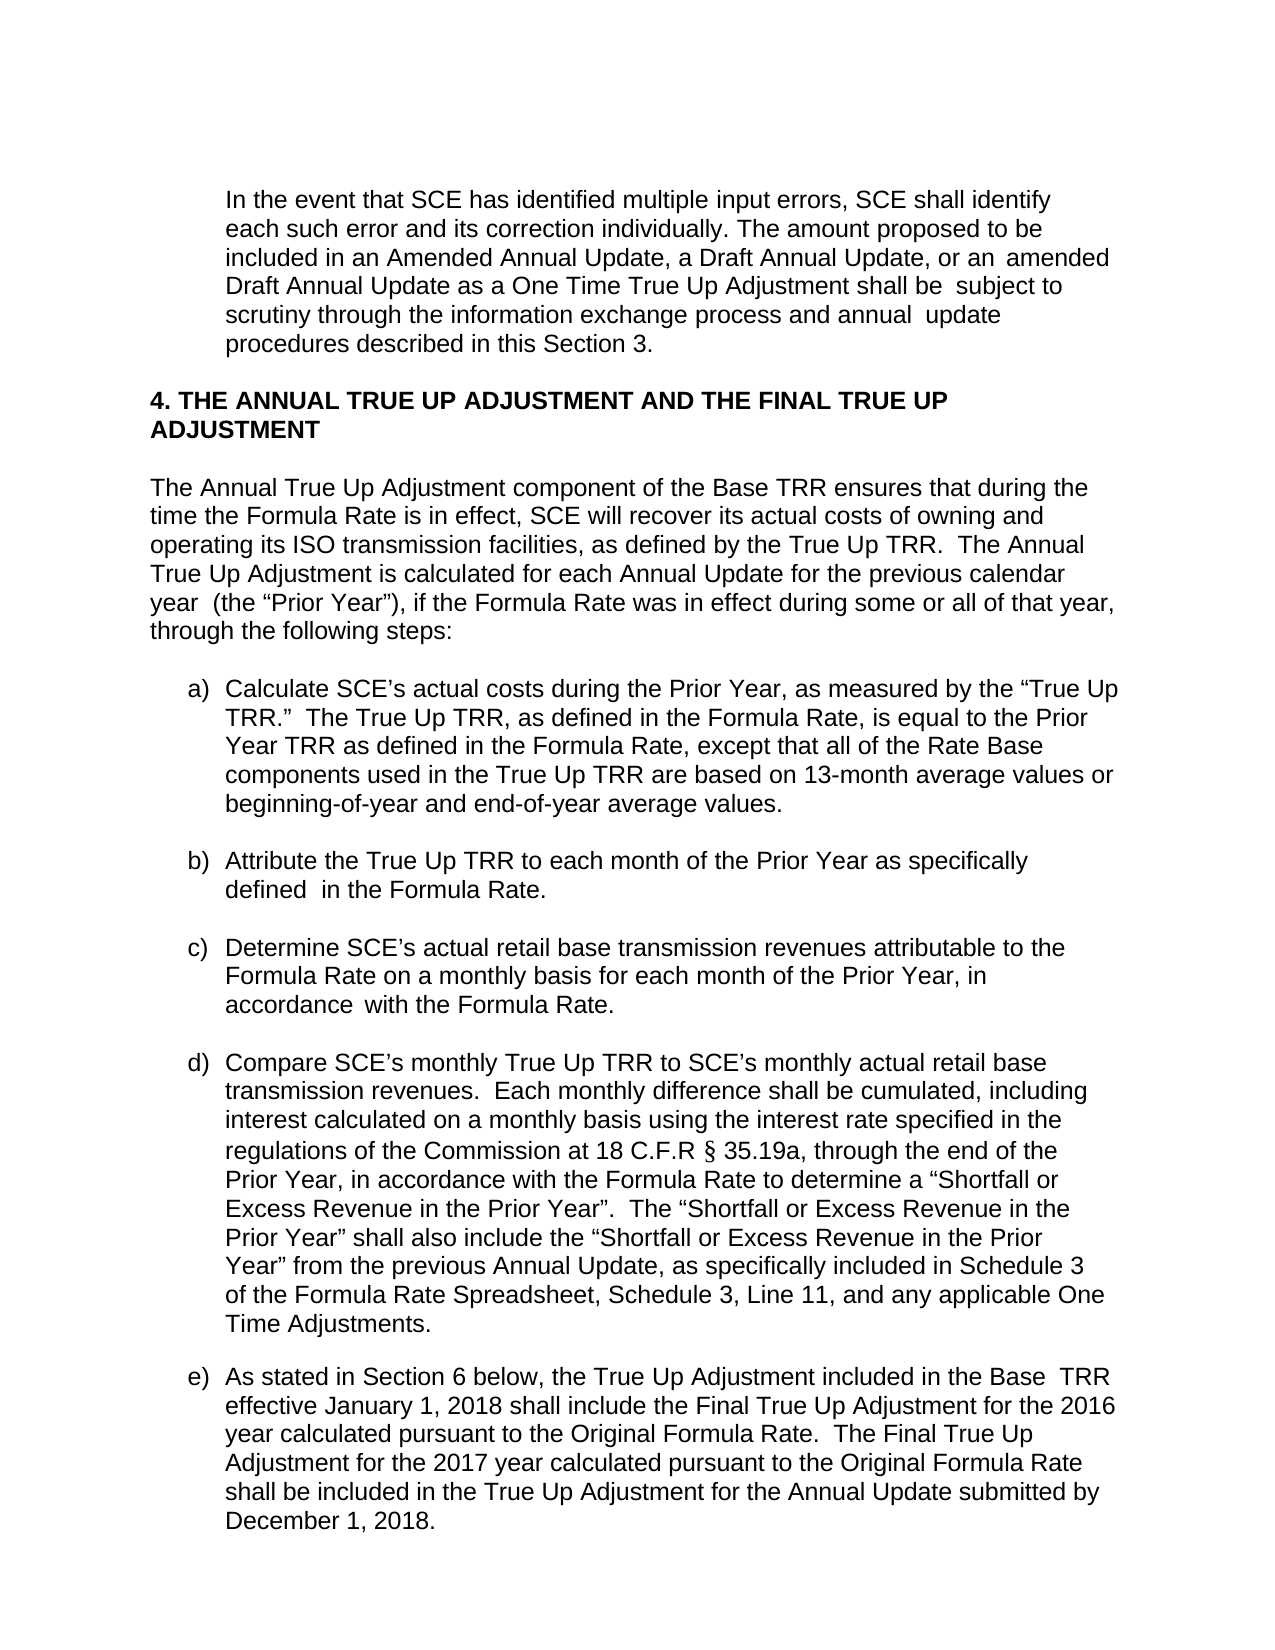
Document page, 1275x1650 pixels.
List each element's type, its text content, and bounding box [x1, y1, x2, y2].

list Attribute the True Up TRR to each month of the Prior Year as specifically defined in the Formula Rate. [187, 846, 1116, 904]
text In the event that SCE has identified multiple input errors, SCE shall identify each such error and its correction individually. The amount proposed to be included in an Amended Annual Update, a Draft Annual Update, or an amended Draft Annual Update as a One Time True Up Adjustment shall be subject to scrutiny through the information exchange process and annual update procedures described in this Section 3. [225, 185, 1116, 357]
list Determine SCE’s actual retail base transmission revenues attributable to the Formula Rate on a monthly basis for each month of the Prior Year, in accordance with the Formula Rate. [187, 933, 1119, 1019]
list Calculate SCE’s actual costs during the Prior Year, as measured by the “True Up TRR.” The True Up TRR, as defined in the Formula Rate, is equal to the Prior Year TRR as defined in the Formula Rate, except that all of the Rate Base components used in the True Up TRR are based on 13-month average values or beginning-of-year and end-of-year average values. [187, 674, 1119, 817]
subtitle THE ANNUAL TRUE UP ADJUSTMENT AND THE FINAL TRUE UP ADJUSTMENT [150, 386, 948, 444]
list Compare SCE’s monthly True Up TRR to SCE’s monthly actual retail base transmission revenues. Each monthly difference shall be cumulated, including interest calculated on a monthly basis using the interest rate specified in the regulations of the Commission at 18 C.F.R § 35.19a, through the end of the Prior Year, in accordance with the Formula Rate to determine a “Shortfall or Excess Revenue in the Prior Year”. The “Shortfall or Excess Revenue in the Prior Year” shall also include the “Shortfall or Excess Revenue in the Prior Year” from the previous Annual Update, as specifically included in Schedule 3 of the Formula Rate Spreadsheet, Schedule 3, Line 11, and any applicable One Time Adjustments. [187, 1048, 1111, 1337]
list As stated in Section 6 below, the True Up Adjustment included in the Base TRR effective January 1, 2018 shall include the Final True Up Adjustment for the 2016 year calculated pursuant to the Original Formula Rate. The Final True Up Adjustment for the 2017 year calculated pursuant to the Original Formula Rate shall be included in the True Up Adjustment for the Annual Update submitted by December 1, 2018. [187, 1362, 1121, 1534]
text The Annual True Up Adjustment component of the Base TRR ensures that during the time the Formula Rate is in effect, SCE will recover its actual costs of owning and operating its ISO transmission facilities, as defined by the True Up TRR. The Annual True Up Adjustment is calculated for each Annual Update for the previous calendar year (the “Prior Year”), if the Formula Rate was in effect during some or all of that year, through the following steps: [150, 472, 1119, 645]
